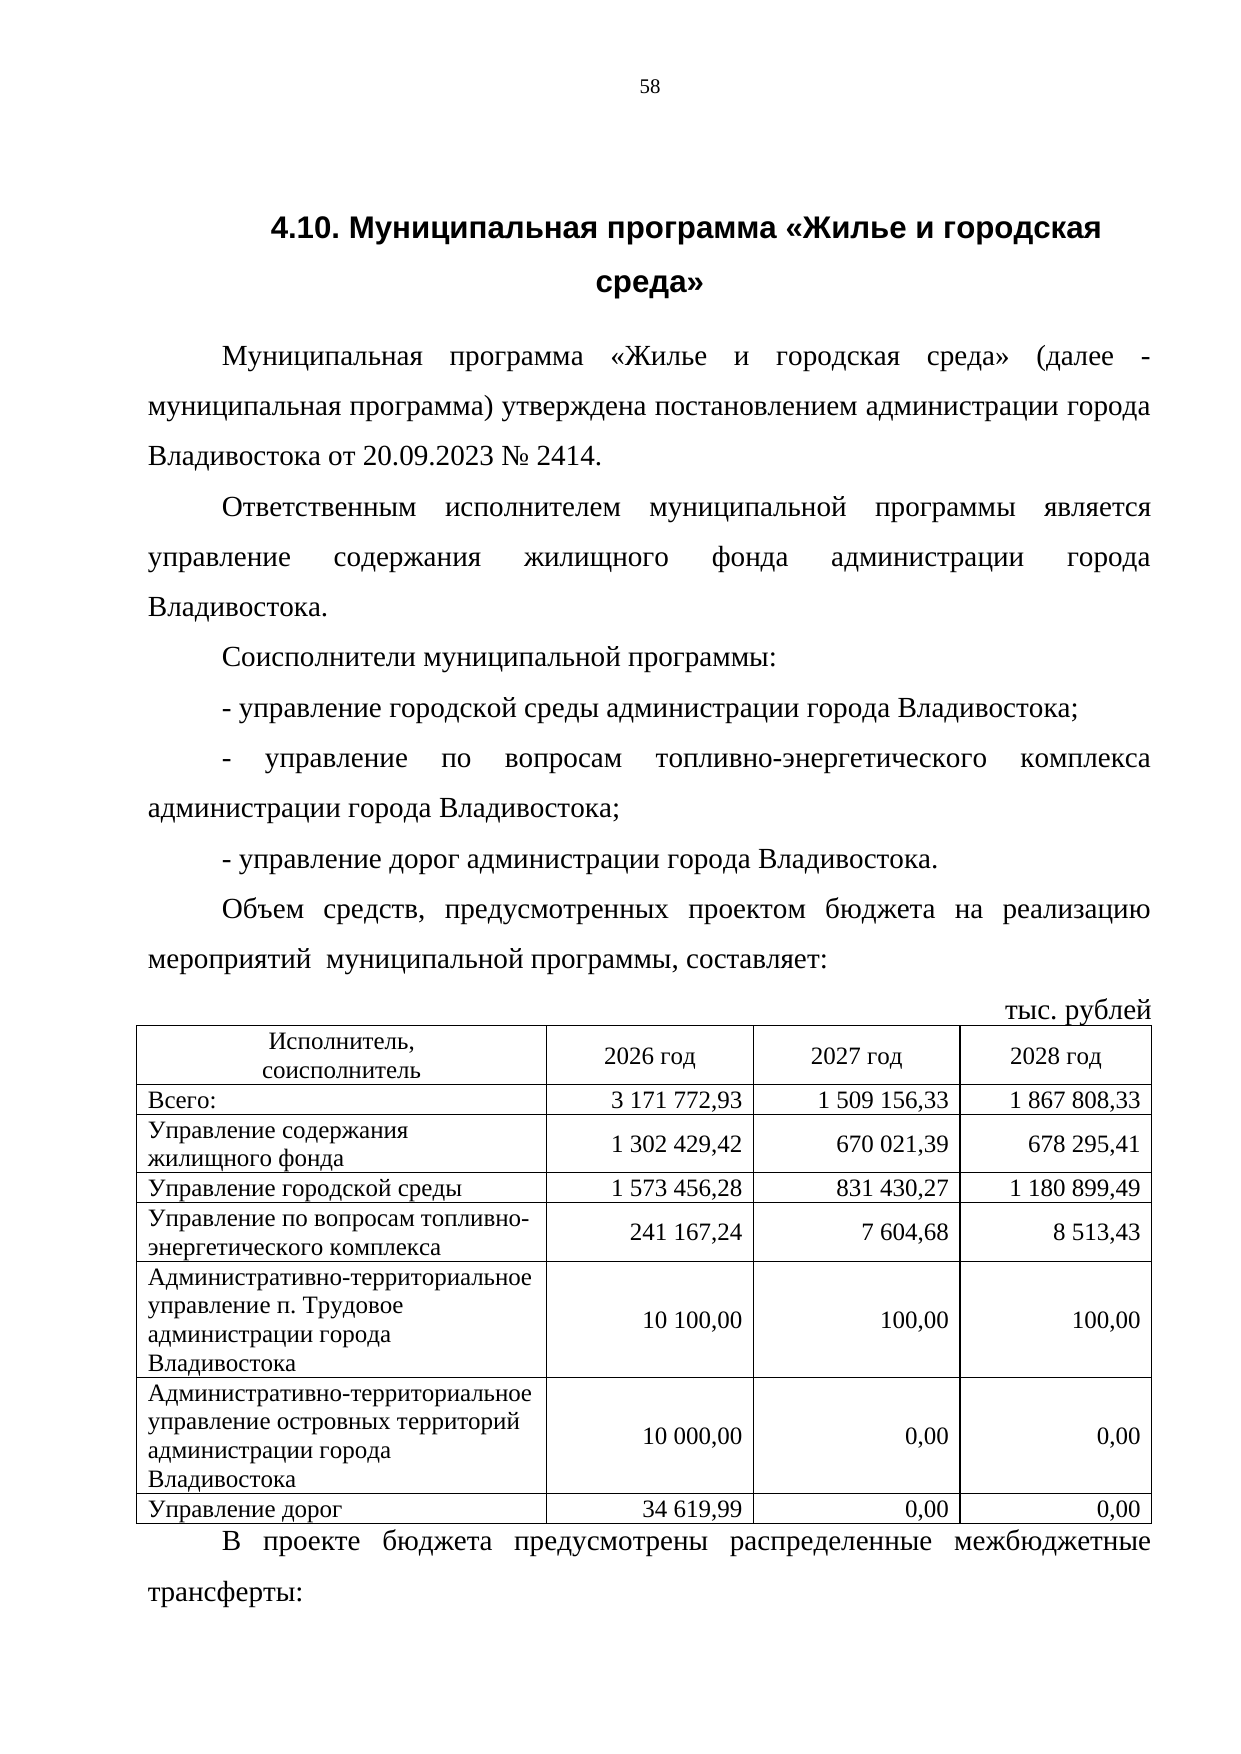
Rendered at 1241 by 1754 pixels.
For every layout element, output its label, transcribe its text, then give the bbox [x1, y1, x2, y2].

table_cell 8 513,43 [961, 1203, 1151, 1261]
table_cell 34 619,99 [547, 1494, 753, 1522]
table_cell 1 180 899,49 [961, 1173, 1151, 1202]
text - управление городской среды администрации города Владивостока; [148, 690, 1152, 723]
table_cell Всего: [137, 1085, 546, 1114]
table_cell 100,00 [961, 1262, 1151, 1377]
table_cell 0,00 [961, 1494, 1151, 1522]
text - управление по вопросам топливно-энергетического комплекса администрации города Владивостока; [148, 740, 1152, 824]
text Объем средств, предусмотренных проектом бюджета на реализацию мероприятий муниципальной программы, составляет: [148, 891, 1152, 975]
table_header 2028 год [961, 1026, 1151, 1084]
table_cell 3 171 772,93 [547, 1085, 753, 1114]
table_cell Административно-территориальное управление островных территорий администрации города Владивостока [137, 1378, 546, 1493]
text Ответственным исполнителем муниципальной программы является управление содержания жилищного фонда администрации города Владивостока. [148, 489, 1152, 623]
text Муниципальная программа «Жилье и городская среда» (далее - муниципальная программа) утверждена постановлением администрации города Владивостока от 20.09.2023 № 2414. [148, 338, 1152, 472]
table_cell 1 573 456,28 [547, 1173, 753, 1202]
table_cell 241 167,24 [547, 1203, 753, 1261]
table_header 2027 год [754, 1026, 959, 1084]
table_cell Управление дорог [137, 1494, 546, 1522]
text - управление дорог администрации города Владивостока. [148, 841, 1152, 874]
table_cell 1 302 429,42 [547, 1115, 753, 1172]
table_cell 0,00 [961, 1378, 1151, 1493]
table_cell Управление содержания жилищного фонда [137, 1115, 546, 1172]
table_cell 831 430,27 [754, 1173, 959, 1202]
text тыс. рублей [148, 992, 1152, 1025]
table_header Исполнитель, соисполнитель [137, 1026, 546, 1084]
table_cell Управление городской среды [137, 1173, 546, 1202]
table_cell 100,00 [754, 1262, 959, 1377]
subtitle 4.10. Муниципальная программа «Жилье и городская среда» [148, 209, 1152, 299]
table_cell 10 000,00 [547, 1378, 753, 1493]
text Соисполнители муниципальной программы: [148, 639, 1152, 673]
table_cell 10 100,00 [547, 1262, 753, 1377]
table_header 2026 год [547, 1026, 753, 1084]
text В проекте бюджета предусмотрены распределенные межбюджетные трансферты: [148, 1524, 1152, 1607]
table_cell 1 867 808,33 [961, 1085, 1151, 1114]
table_cell 0,00 [754, 1494, 959, 1522]
table_cell 1 509 156,33 [754, 1085, 959, 1114]
table_cell 670 021,39 [754, 1115, 959, 1172]
table_cell Управление по вопросам топливно-энергетического комплекса [137, 1203, 546, 1261]
table_cell 0,00 [754, 1378, 959, 1493]
table_cell 678 295,41 [961, 1115, 1151, 1172]
table_cell Административно-территориальное управление п. Трудовое администрации города Владивостока [137, 1262, 546, 1377]
table_cell 7 604,68 [754, 1203, 959, 1261]
